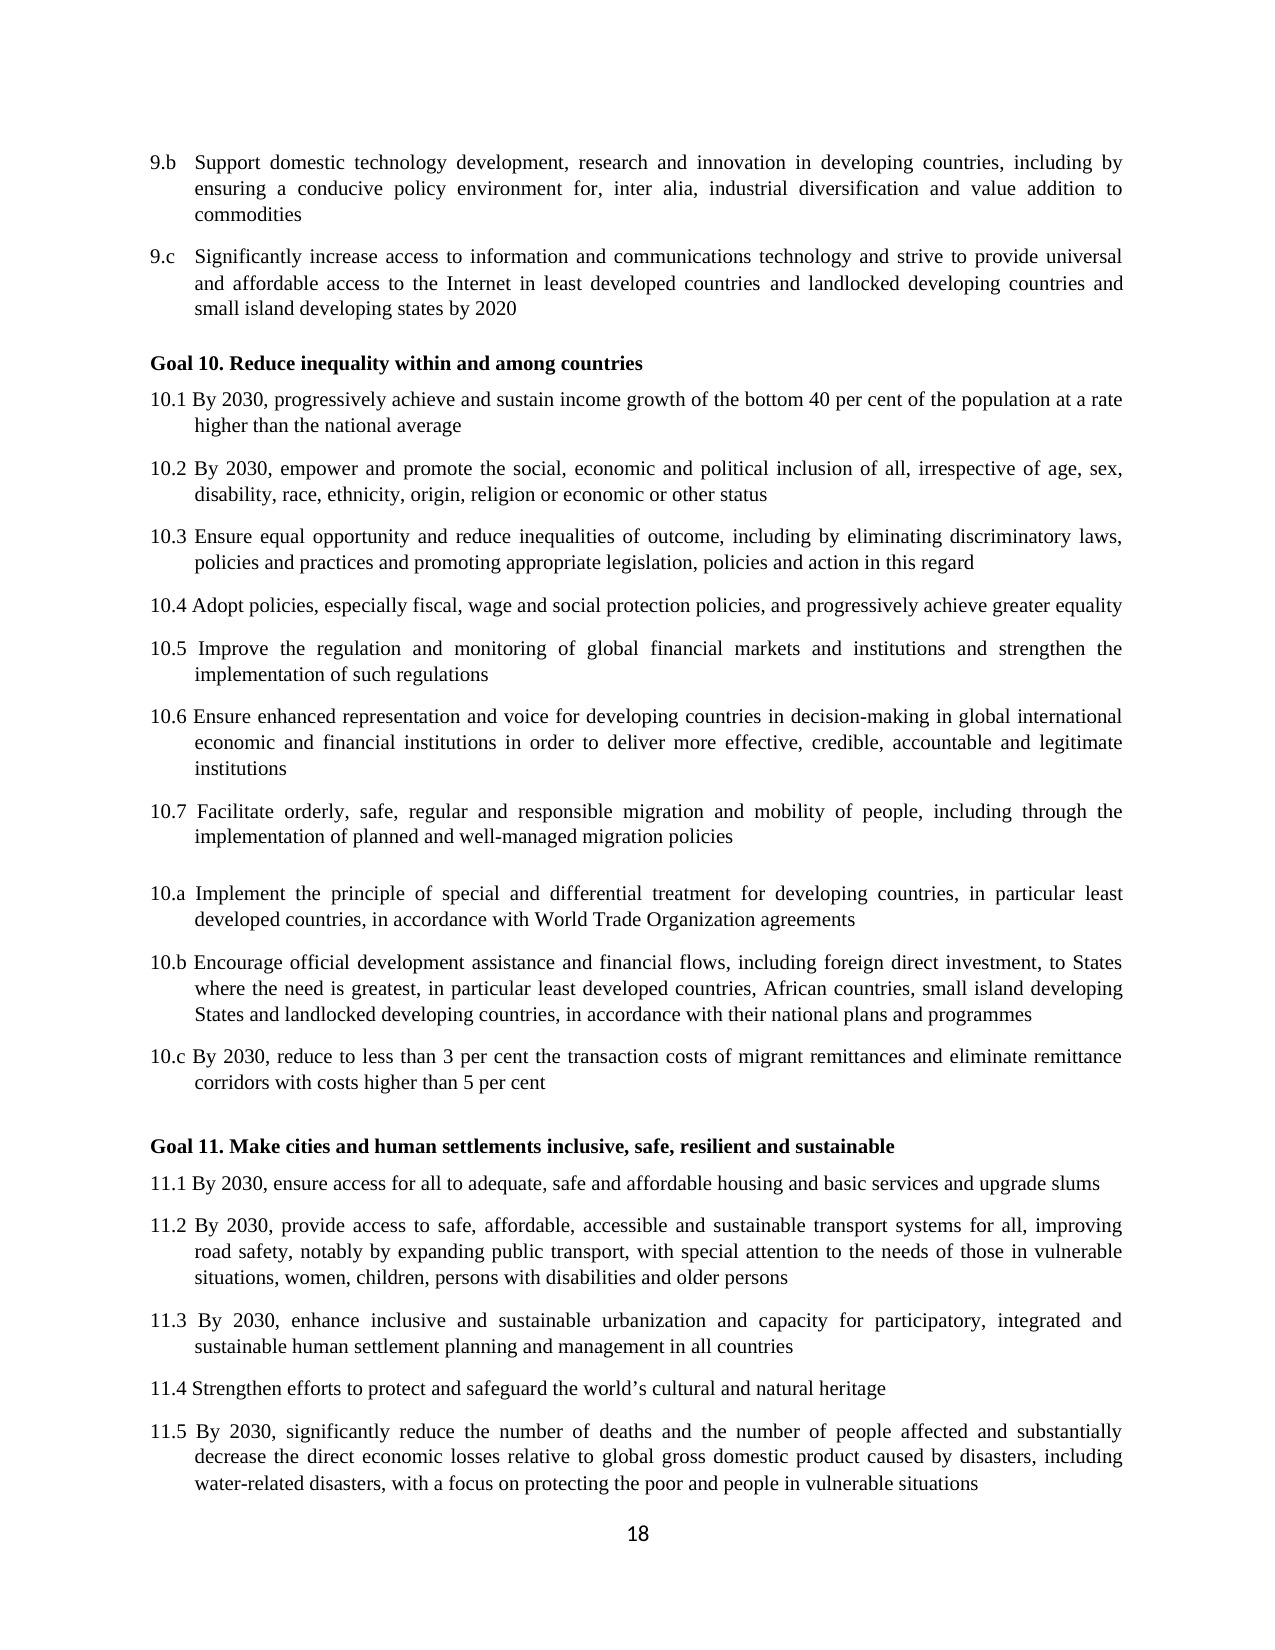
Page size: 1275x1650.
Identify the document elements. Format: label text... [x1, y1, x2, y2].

text 11.2 By 2030, provide access to safe, affordable, accessible and sustainable transport systems for all, improving road safety, notably by expanding public transport, with special attention to the needs of those in vulnerable situations, women, children, persons with disabilities and older persons [150, 1213, 1124, 1289]
text 10.b Encourage official development assistance and financial flows, including foreign direct investment, to States where the need is greatest, in particular least developed countries, African countries, small island developing States and landlocked developing countries, in accordance with their national plans and programmes [150, 950, 1124, 1026]
text 10.a Implement the principle of special and differential treatment for developing countries, in particular least developed countries, in accordance with World Trade Organization agreements [150, 881, 1124, 931]
text Goal 11. Make cities and human settlements inclusive, safe, resilient and sustainable [150, 1134, 1118, 1158]
text 11.4 Strengthen efforts to protect and safeguard the world’s cultural and natural heritage [150, 1376, 1124, 1400]
text 10.4 Adopt policies, especially fiscal, wage and social protection policies, and progressively achieve greater equality [150, 593, 1124, 617]
text 10.5 Improve the regulation and monitoring of global financial markets and institutions and strengthen the implementation of such regulations [150, 636, 1124, 686]
text 10.7 Facilitate orderly, safe, regular and responsible migration and mobility of people, including through the implementation of planned and well-managed migration policies [150, 798, 1124, 848]
text 11.5 By 2030, significantly reduce the number of deaths and the number of people affected and substantially decrease the direct economic losses relative to global gross domestic product caused by disasters, including water-related disasters, with a focus on protecting the poor and people in vulnerable situations [150, 1418, 1124, 1494]
text 10.6 Ensure enhanced representation and voice for developing countries in decision-making in global international economic and financial institutions in order to deliver more effective, credible, accountable and legitimate institutions [150, 704, 1124, 780]
text Goal 10. Reduce inequality within and among countries [150, 351, 1118, 375]
text 9.c Significantly increase access to information and communications technology and strive to provide universal and affordable access to the Internet in least developed countries and landlocked developing countries and small island developing states by 2020 [150, 244, 1124, 320]
text 10.3 Ensure equal opportunity and reduce inequalities of outcome, including by eliminating discriminatory laws, policies and practices and promoting appropriate legislation, policies and action in this regard [150, 524, 1124, 574]
text 10.1 By 2030, progressively achieve and sustain income growth of the bottom 40 per cent of the population at a rate higher than the national average [150, 387, 1124, 437]
text 11.3 By 2030, enhance inclusive and sustainable urbanization and capacity for participatory, integrated and sustainable human settlement planning and management in all countries [150, 1308, 1124, 1358]
text 11.1 By 2030, ensure access for all to adequate, safe and affordable housing and basic services and upgrade slums [150, 1171, 1124, 1195]
text 10.2 By 2030, empower and promote the social, economic and political inclusion of all, irrespective of age, sex, disability, race, ethnicity, origin, religion or economic or other status [150, 456, 1124, 506]
text 10.c By 2030, reduce to less than 3 per cent the transaction costs of migrant remittances and eliminate remittance corridors with costs higher than 5 per cent [150, 1044, 1124, 1094]
text 9.b Support domestic technology development, research and innovation in developing countries, including by ensuring a conducive policy environment for, inter alia, industrial diversification and value addition to commodities [150, 150, 1124, 226]
